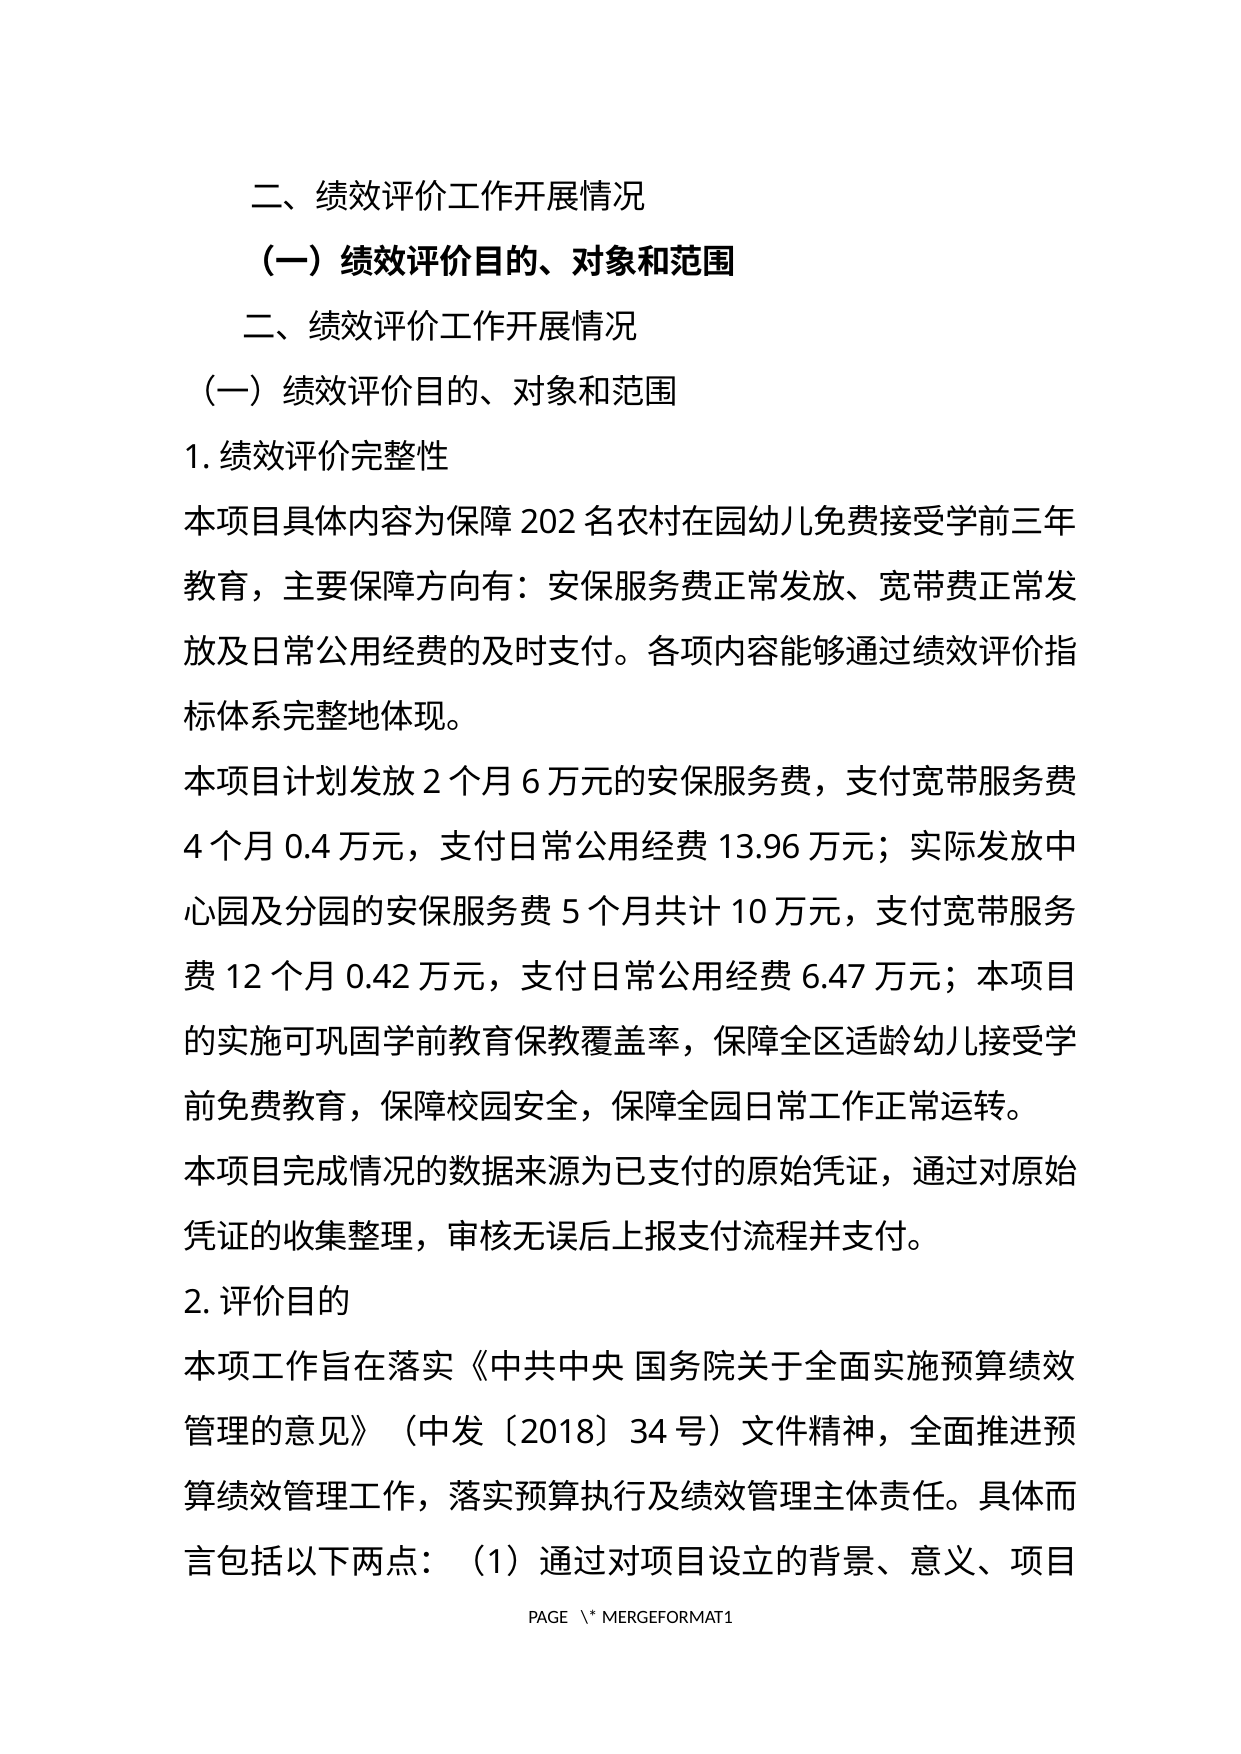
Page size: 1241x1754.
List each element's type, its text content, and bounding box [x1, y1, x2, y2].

text 二、绩效评价工作开展情况 [183, 162, 1078, 227]
text （一）绩效评价目的、对象和范围 [183, 227, 1078, 292]
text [183, 292, 1078, 1592]
